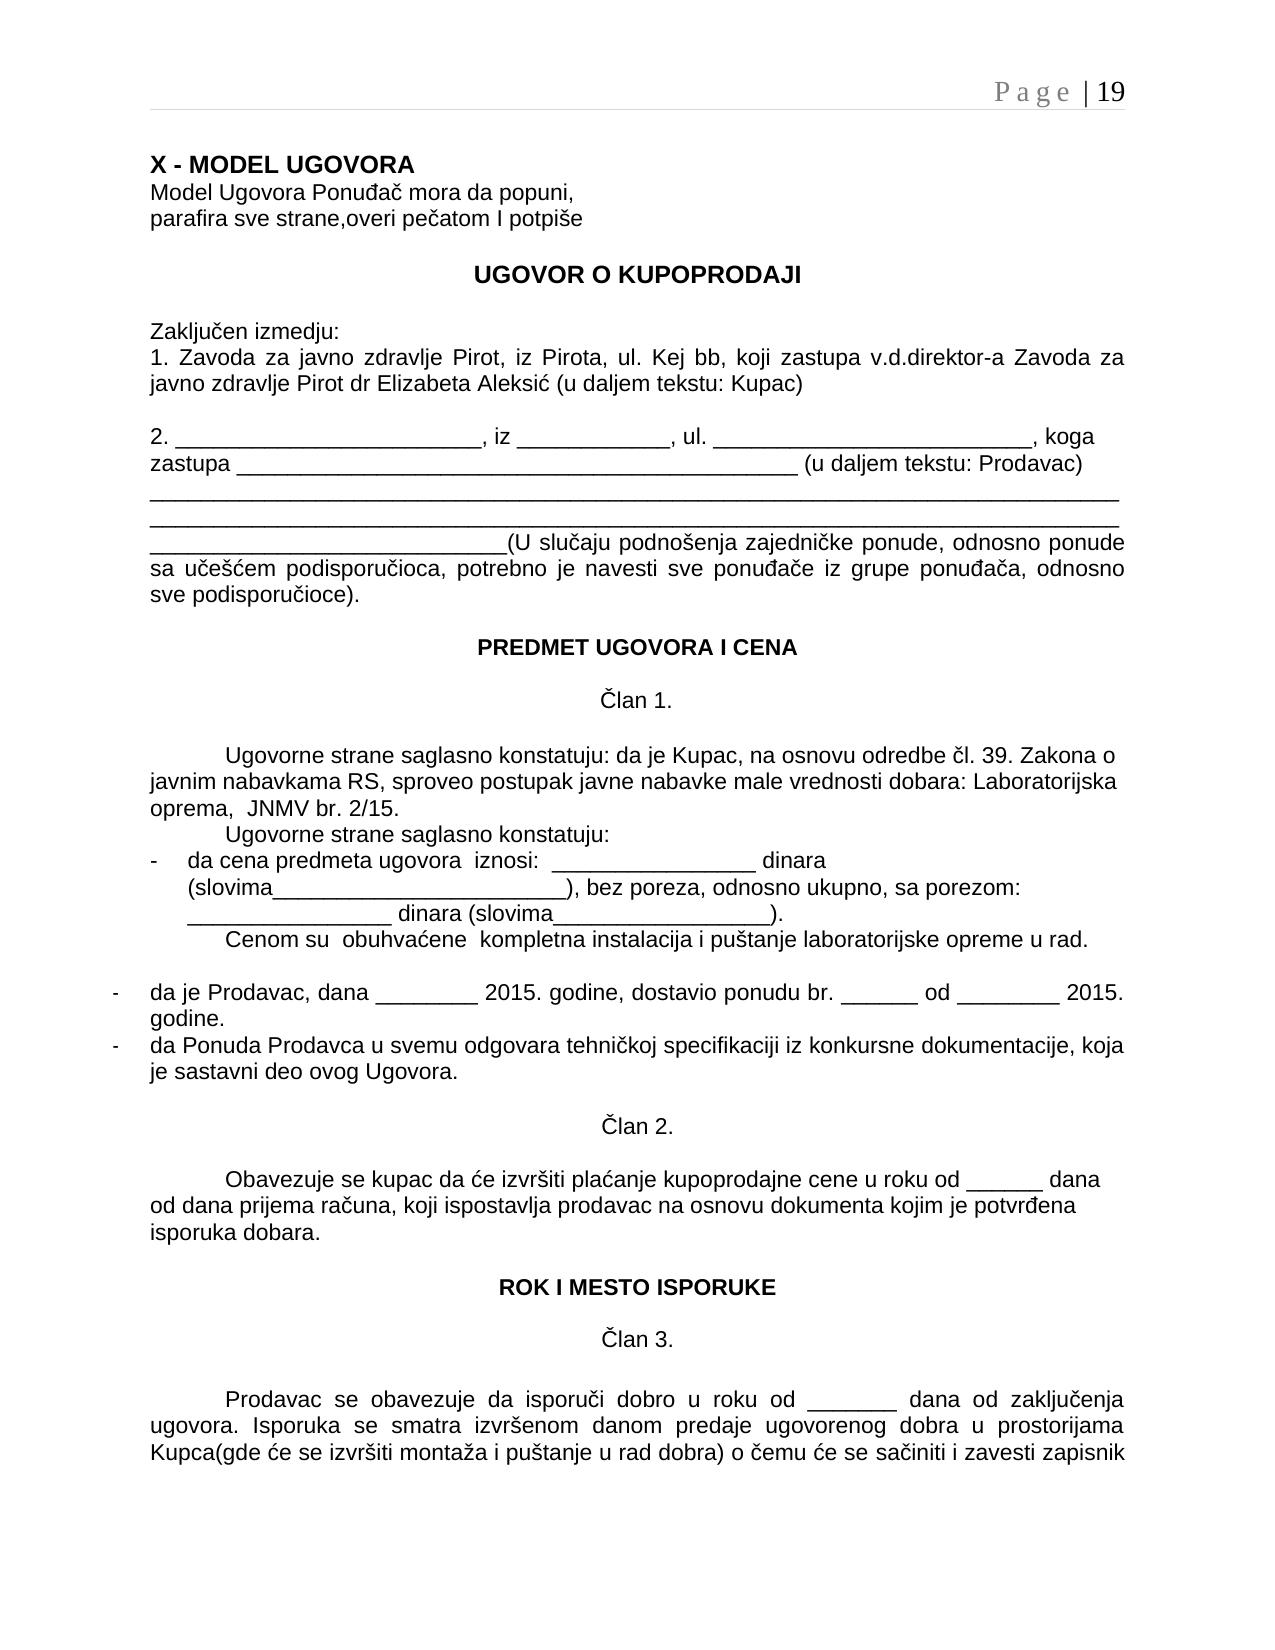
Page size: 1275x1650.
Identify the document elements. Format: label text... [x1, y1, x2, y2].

text 2. ________________________, iz ____________, ul. _________________________, koga [150, 423, 1125, 449]
text ____________________________________________________________________________________________________________________________________________________________________________________(U slučaju podnošenja zajedničke ponude, odnosno ponude sa učešćem podisporučioca, potrebno je navesti sve ponuđače iz grupe ponuđača, odnosno sve podisporučioce). [150, 476, 1125, 608]
list da cena predmeta ugovora iznosi: ________________ dinara (slovima_______________________), bez poreza, odnosno ukupno, sa porezom: ________________ dinara (slovima_________________). [150, 847, 1125, 926]
text ROK I MESTO ISPORUKE [150, 1274, 1125, 1300]
text Ugovorne strane saglasno konstatuju: da je Kupac, na osnovu odredbe čl. 39. Zakona o javnim nabavkama RS, sproveo postupak javne nabavke male vrednosti dobara: Laboratorijska oprema, JNMV br. 2/15. [150, 742, 1125, 821]
text parafira sve strane,overi pečatom I potpiše [150, 205, 1125, 231]
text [150, 1386, 1125, 1465]
text Član 2. [150, 1113, 1125, 1139]
text zastupa ____________________________________________ (u daljem tekstu: Prodavac) [150, 449, 1125, 476]
subtitle UGOVOR O KUPOPRODAJI [150, 260, 1125, 289]
text Zaključen izmedju: [150, 318, 1125, 344]
text 1. Zavoda za javno zdravlje Pirot, iz Pirota, ul. Kej bb, koji zastupa v.d.direktor-a Zavoda za javno zdravlje Pirot dr Elizabeta Aleksić (u daljem tekstu: Kupac) [150, 344, 1125, 397]
list da je Prodavac, dana ________ 2015. godine, dostavio ponudu br. ______ od ________ 2015. godine. [112, 979, 1125, 1032]
subtitle X - MODEL UGOVORA [150, 150, 1125, 179]
text Član 1. [150, 687, 1125, 713]
text PREDMET UGOVORA I CENA [150, 634, 1125, 660]
text Obavezuje se kupac da će izvršiti plaćanje kupoprodajne cene u roku od ______ dana od dana prijema računa, koji ispostavlja prodavac na osnovu dokumenta kojim je potvrđena isporuka dobara. [150, 1166, 1125, 1245]
text Član 3. [150, 1326, 1125, 1353]
text Model Ugovora Ponuđač mora da popuni, [150, 179, 1125, 205]
text Cenom su obuhvaćene kompletna instalacija i puštanje laboratorijske opreme u rad. [150, 926, 1125, 953]
text Ugovorne strane saglasno konstatuju: [150, 821, 1125, 847]
list da Ponuda Prodavca u svemu odgovara tehničkoj specifikaciji iz konkursne dokumentacije, koja je sastavni deo ovog Ugovora. [112, 1032, 1125, 1084]
